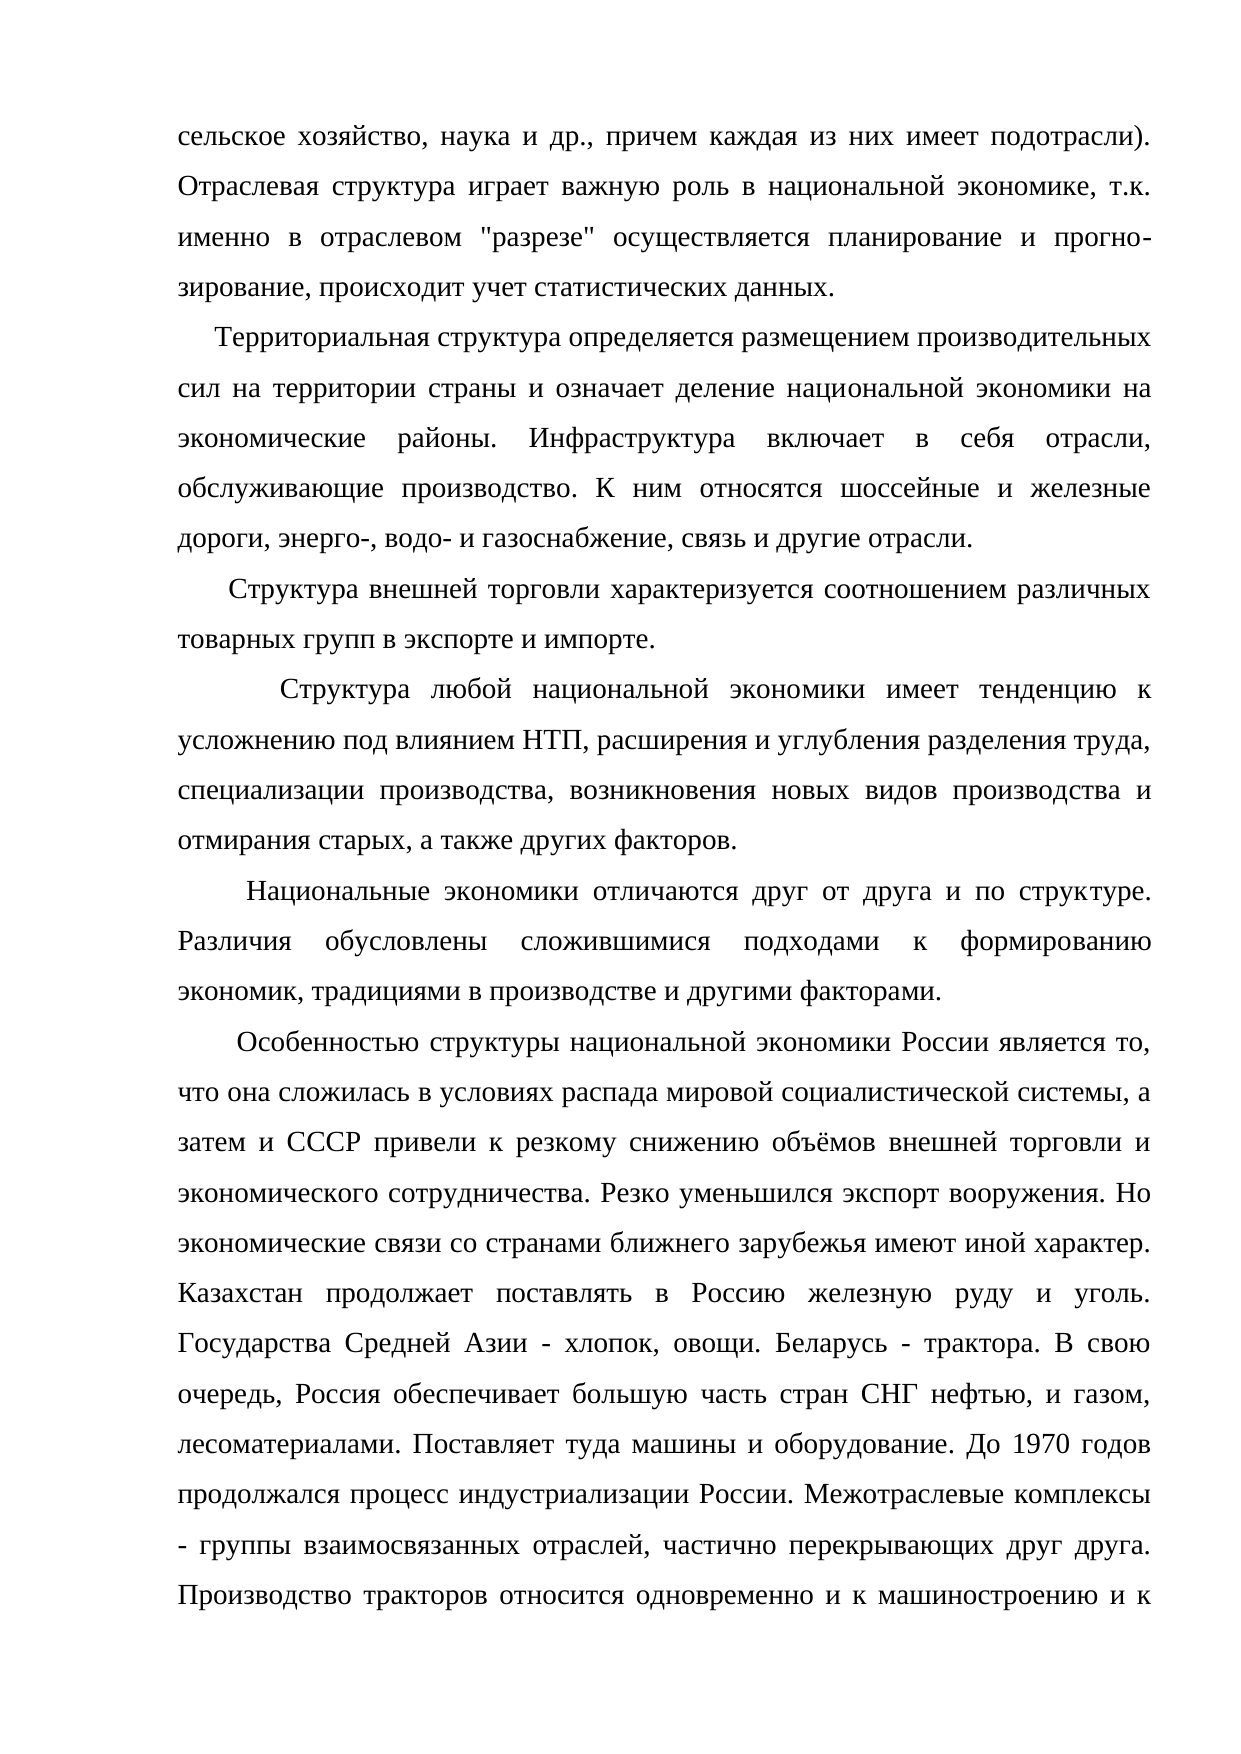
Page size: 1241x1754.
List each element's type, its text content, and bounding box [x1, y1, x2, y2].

text Структура внешней торговли характеризуется соотношением различных товарных групп в экспорте и импорте. [177, 571, 1152, 655]
text Территориальная структура определяется размещением производительных сил на территории страны и означает деление национальной экономики на экономические районы. Инфраструктура включает в себя отрасли, обслуживающие производство. К ним относятся шоссейные и железные дороги, энерго-, водо- и газоснабжение, связь и другие отрасли. [177, 319, 1152, 554]
text Структура любой национальной экономики имеет тенденцию к усложнению под влиянием НТП, расширения и углубления разделения труда, специализации производства, возникновения новых видов производства и отмирания старых, а также других факторов. [177, 672, 1152, 856]
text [177, 1024, 1152, 1611]
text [177, 118, 1152, 303]
text Национальные экономики отличаются друг от друга и по структуре. Различия обусловлены сложившимися подходами к формированию экономик, традициями в производстве и другими факторами. [177, 873, 1152, 1007]
